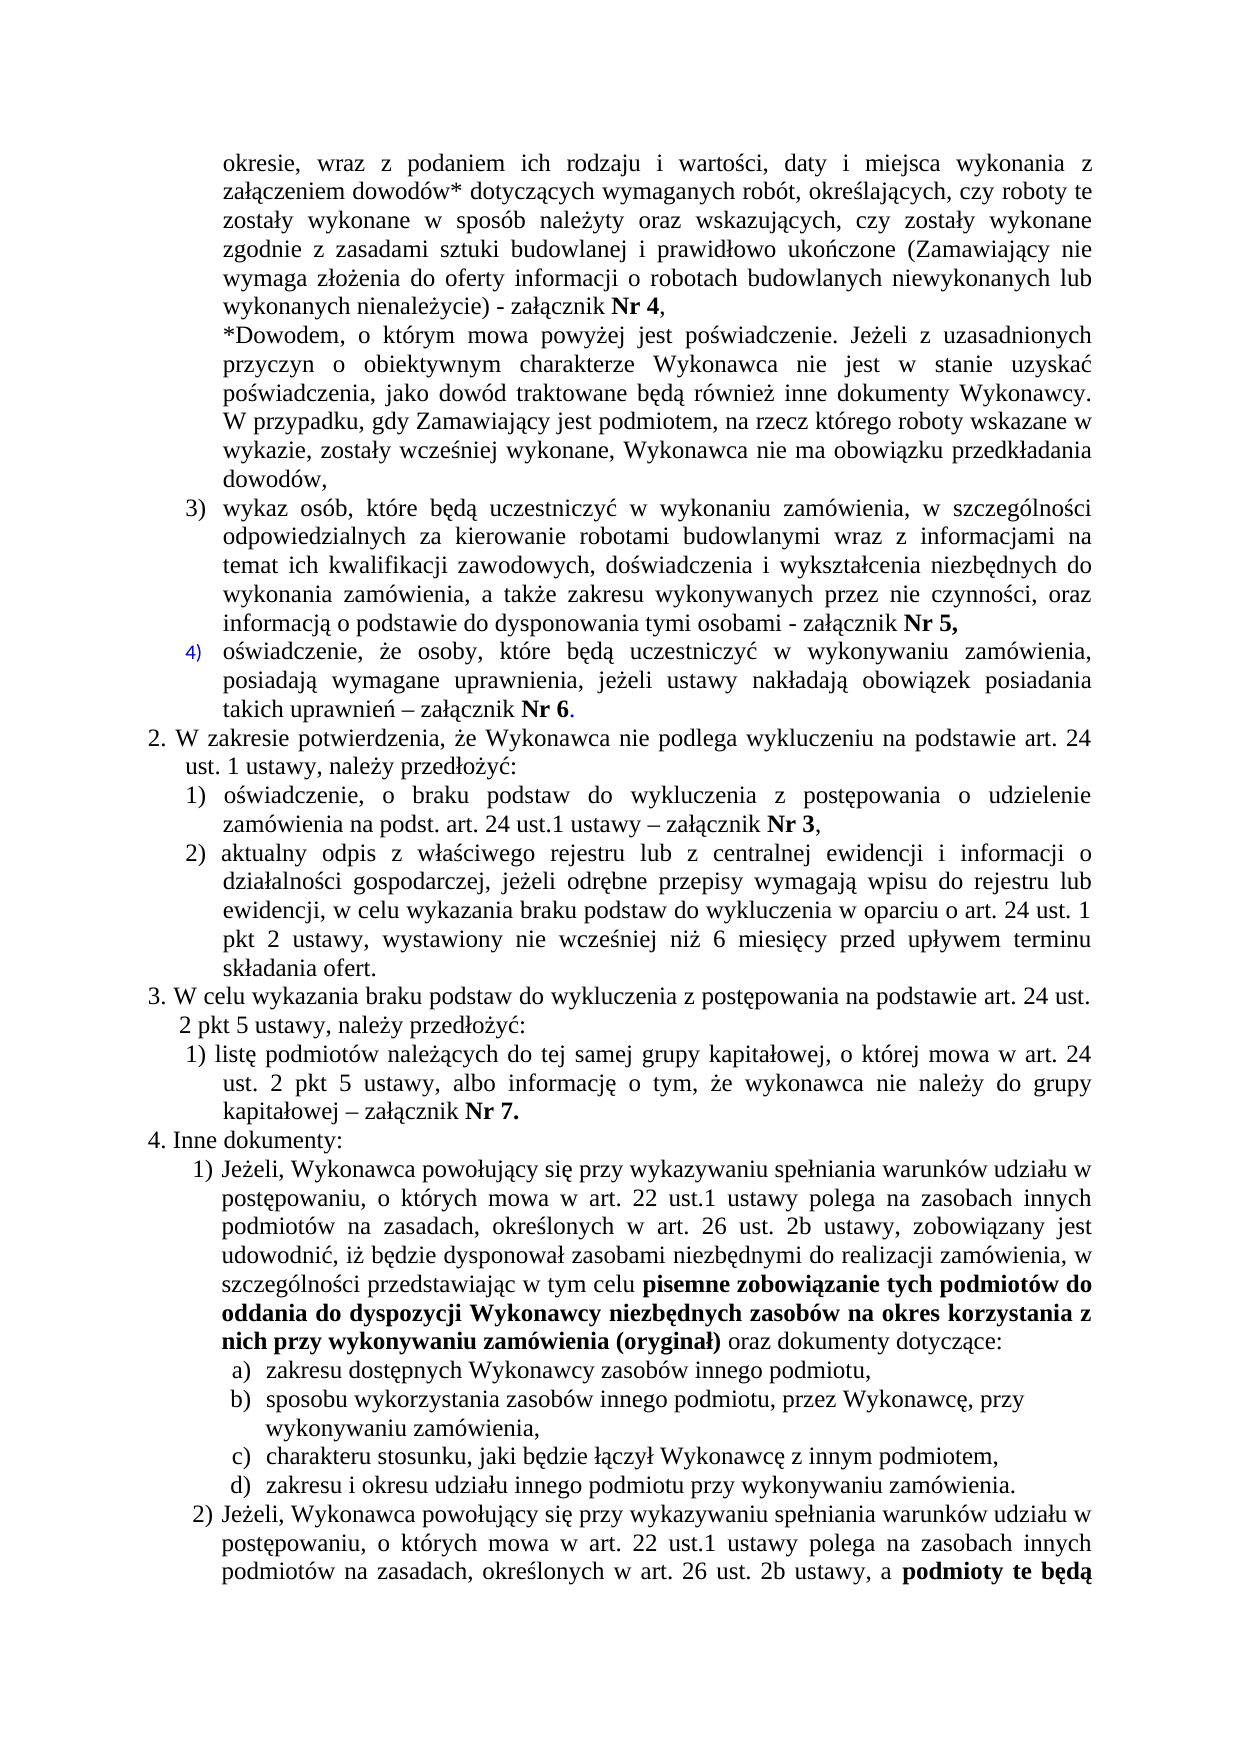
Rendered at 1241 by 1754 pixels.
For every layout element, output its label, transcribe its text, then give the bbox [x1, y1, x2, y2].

text 2) aktualny odpis z właściwego rejestru lub z centralnej ewidencji i informacji o działalności gospodarczej, jeżeli odrębne przepisy wymagają wpisu do rejestru lub ewidencji, w celu wykazania braku podstaw do wykluczenia w oparciu o art. 24 ust. 1 pkt 2 ustawy, wystawiony nie wcześniej niż 6 miesięcy przed upływem terminu składania ofert. [185, 838, 1093, 981]
text 1) oświadczenie, o braku podstaw do wykluczenia z postępowania o udzielenie zamówienia na podst. art. 24 ust.1 ustawy – załącznik Nr 3, [185, 780, 1093, 838]
list wykaz osób, które będą uczestniczyć w wykonaniu zamówienia, w szczególności odpowiedzialnych za kierowanie robotami budowlanymi wraz z informacjami na temat ich kwalifikacji zawodowych, doświadczenia i wykształcenia niezbędnych do wykonania zamówienia, a także zakresu wykonywanych przez nie czynności, oraz informacją o podstawie do dysponowania tymi osobami - załącznik Nr 5, [185, 493, 1093, 636]
text *Dowodem, o którym mowa powyżej jest poświadczenie. Jeżeli z uzasadnionych przyczyn o obiektywnym charakterze Wykonawca nie jest w stanie uzyskać poświadczenia, jako dowód traktowane będą również inne dokumenty Wykonawcy. W przypadku, gdy Zamawiający jest podmiotem, na rzecz którego roboty wskazane w wykazie, zostały wcześniej wykonane, Wykonawca nie ma obowiązku przedkładania dowodów, [223, 320, 1093, 493]
text wykonywaniu zamówienia, [221, 1413, 1093, 1441]
text 1) listę podmiotów należących do tej samej grupy kapitałowej, o której mowa w art. 24 ust. 2 pkt 5 ustawy, albo informację o tym, że wykonawca nie należy do grupy kapitałowej – załącznik Nr 7. [185, 1039, 1093, 1125]
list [185, 148, 1093, 320]
list sposobu wykorzystania zasobów innego podmiotu, przez Wykonawcę, przy [221, 1384, 1093, 1413]
list zakresu dostępnych Wykonawcy zasobów innego podmiotu, [251, 1355, 1093, 1384]
list oświadczenie, że osoby, które będą uczestniczyć w wykonywaniu zamówienia, posiadają wymagane uprawnienia, jeżeli ustawy nakładają obowiązek posiadania takich uprawnień – załącznik Nr 6. [185, 636, 1093, 723]
text 3. W celu wykazania braku podstaw do wykluczenia z postępowania na podstawie art. 24 ust. 2 pkt 5 ustawy, należy przedłożyć: [148, 981, 1093, 1039]
text 4. Inne dokumenty: [148, 1125, 1093, 1154]
list charakteru stosunku, jaki będzie łączył Wykonawcę z innym podmiotem, [221, 1441, 1093, 1470]
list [192, 1499, 1093, 1585]
text 2. W zakresie potwierdzenia, że Wykonawca nie podlega wykluczeniu na podstawie art. 24 ust. 1 ustawy, należy przedłożyć: [148, 723, 1093, 780]
list Jeżeli, Wykonawca powołujący się przy wykazywaniu spełniania warunków udziału w postępowaniu, o których mowa w art. 22 ust.1 ustawy polega na zasobach innych podmiotów na zasadach, określonych w art. 26 ust. 2b ustawy, zobowiązany jest udowodnić, iż będzie dysponował zasobami niezbędnymi do realizacji zamówienia, w szczególności przedstawiając w tym celu pisemne zobowiązanie tych podmiotów do oddania do dyspozycji Wykonawcy niezbędnych zasobów na okres korzystania z nich przy wykonywaniu zamówienia (oryginał) oraz dokumenty dotyczące: [192, 1154, 1093, 1355]
list zakresu i okresu udziału innego podmiotu przy wykonywaniu zamówienia. [221, 1470, 1093, 1499]
